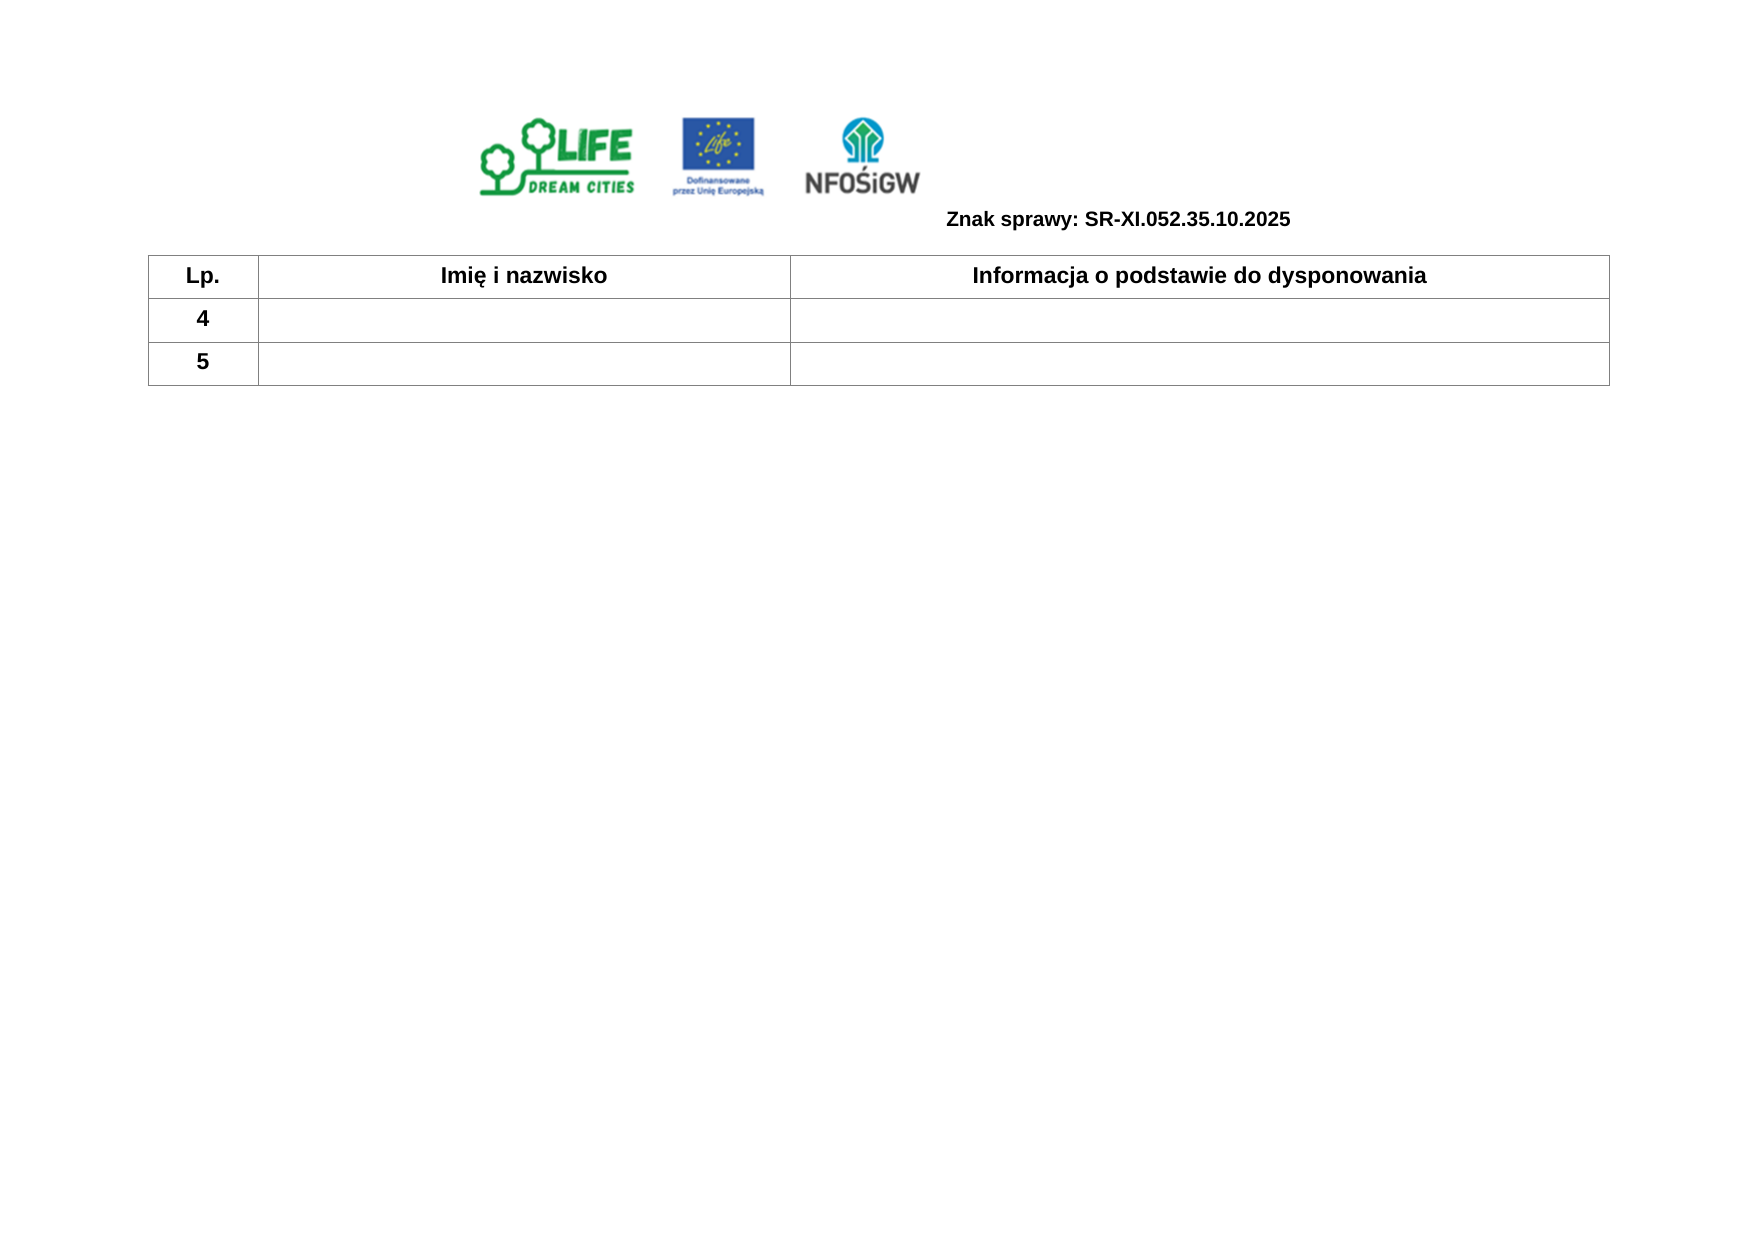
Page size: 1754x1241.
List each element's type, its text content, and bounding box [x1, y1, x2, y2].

picture [463, 86, 947, 227]
table_header Imię i nazwisko [259, 256, 790, 298]
table_cell [259, 299, 790, 341]
table_cell [791, 299, 1609, 341]
table_header Informacja o podstawie do dysponowania [791, 256, 1609, 298]
table_cell 4 [149, 299, 258, 341]
table_cell [259, 343, 790, 384]
table_header Lp. [149, 256, 258, 298]
table_cell [791, 343, 1609, 384]
table_cell 5 [149, 343, 258, 384]
